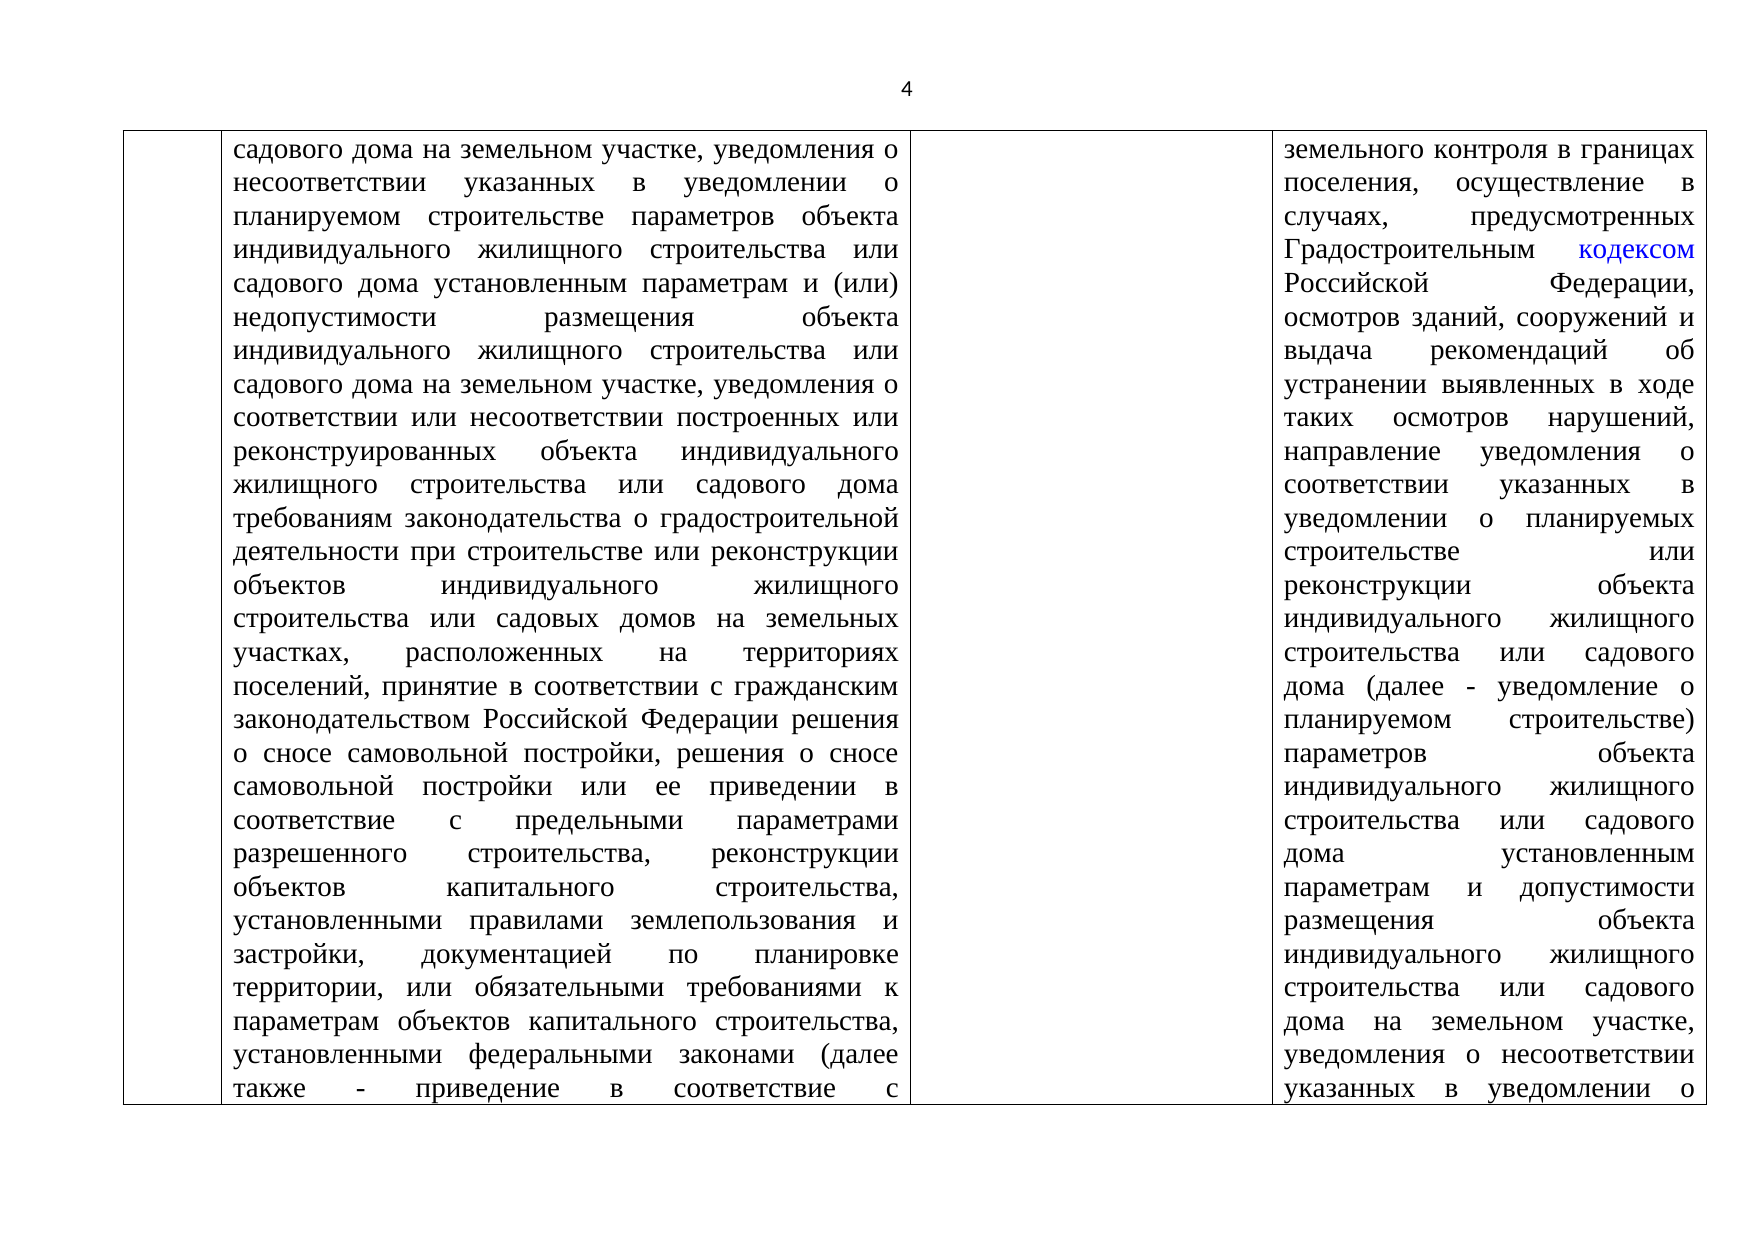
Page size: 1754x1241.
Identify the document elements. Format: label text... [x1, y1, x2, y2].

table_cell 2 [124, 131, 221, 1104]
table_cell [911, 131, 1272, 1104]
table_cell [222, 131, 910, 1104]
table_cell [1273, 131, 1706, 1104]
